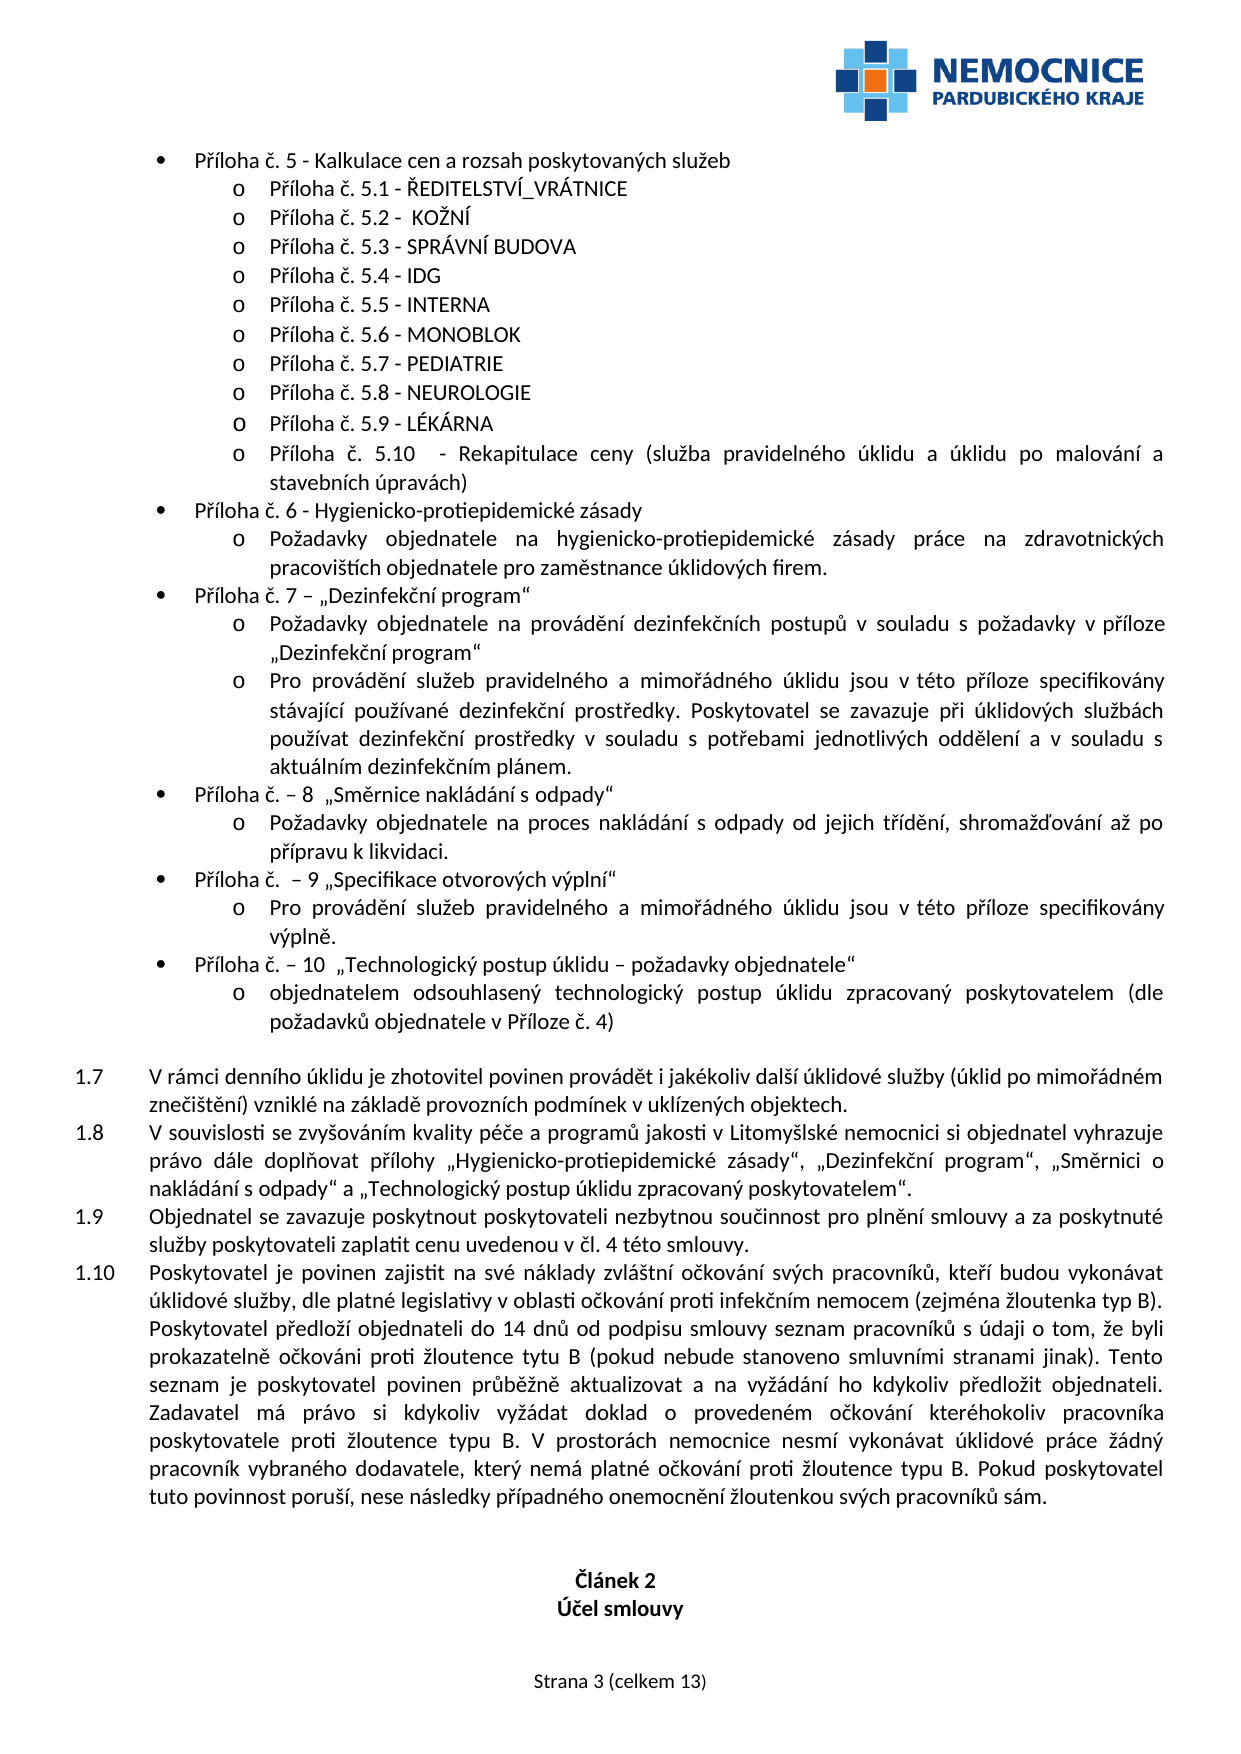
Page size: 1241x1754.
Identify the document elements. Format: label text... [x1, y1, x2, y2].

list Požadavky objednatele na proces nakládání s odpady od jejich třídění, shromažďování až po přípravu k likvidaci. [232, 808, 1165, 865]
list Příloha č. 5.10 - Rekapitulace ceny (služba pravidelného úklidu a úklidu po malování a stavebních úpravách) [232, 439, 1165, 496]
list Příloha č. 5.5 - INTERNA [232, 291, 1165, 320]
list Pro provádění služeb pravidelného a mimořádného úklidu jsou v této příloze specifikovány výplně. [232, 893, 1165, 950]
list Příloha č. 5.2 - KOŽNÍ [232, 203, 1165, 232]
text Účel smlouvy [75, 1594, 1165, 1622]
list Příloha č. 5.1 - ŘEDITELSTVÍ_VRÁTNICE [232, 174, 1165, 203]
list Příloha č. 6 - Hygienicko-protiepidemické zásady [157, 496, 1165, 524]
list Požadavky objednatele na hygienicko-protiepidemické zásady práce na zdravotnických pracovištích objednatele pro zaměstnance úklidových firem. [232, 524, 1165, 581]
list Příloha č. 5.9 - LÉKÁRNA [232, 407, 1165, 439]
list Pro provádění služeb pravidelného a mimořádného úklidu jsou v této příloze specifikovány stávající používané dezinfekční prostředky. Poskytovatel se zavazuje při úklidových službách používat dezinfekční prostředky v souladu s potřebami jednotlivých oddělení a v souladu s aktuálním dezinfekčním plánem. [232, 667, 1165, 780]
list Objednatel se zavazuje poskytnout poskytovateli nezbytnou součinnost pro plnění smlouvy a za poskytnuté služby poskytovateli zaplatit cenu uvedenou v čl. 4 této smlouvy. [74, 1202, 1165, 1258]
list Příloha č. – 9 „Specifikace otvorových výplní“ [157, 865, 1165, 893]
list Požadavky objednatele na provádění dezinfekčních postupů v souladu s požadavky v příloze „Dezinfekční program“ [232, 609, 1165, 667]
list Příloha č. 5.3 - SPRÁVNÍ BUDOVA [232, 232, 1165, 261]
list Poskytovatel je povinen zajistit na své náklady zvláštní očkování svých pracovníků, kteří budou vykonávat úklidové služby, dle platné legislativy v oblasti očkování proti infekčním nemocem (zejména žloutenka typ B). Poskytovatel předloží objednateli do 14 dnů od podpisu smlouvy seznam pracovníků s údaji o tom, že byli prokazatelně očkováni proti žloutence tytu B (pokud nebude stanoveno smluvními stranami jinak). Tento seznam je poskytovatel povinen průběžně aktualizovat a na vyžádání ho kdykoliv předložit objednateli. Zadavatel má právo si kdykoliv vyžádat doklad o provedeném očkování kteréhokoliv pracovníka poskytovatele proti žloutence typu B. V prostorách nemocnice nesmí vykonávat úklidové práce žádný pracovník vybraného dodavatele, který nemá platné očkování proti žloutence typu B. Pokud poskytovatel tuto povinnost poruší, nese následky případného onemocnění žloutenkou svých pracovníků sám. [74, 1258, 1165, 1510]
list Příloha č. 5.7 - PEDIATRIE [232, 349, 1165, 378]
list Příloha č. 7 – „Dezinfekční program“ [157, 581, 1165, 609]
list Příloha č. 5.4 - IDG [232, 261, 1165, 291]
list Příloha č. 5.8 - NEUROLOGIE [232, 378, 1165, 407]
picture [834, 39, 1144, 122]
list Příloha č. 5 - Kalkulace cen a rozsah poskytovaných služeb [157, 146, 1165, 174]
list V souvislosti se zvyšováním kvality péče a programů jakosti v Litomyšlské nemocnici si objednatel vyhrazuje právo dále doplňovat přílohy „Hygienicko-protiepidemické zásady“, „Dezinfekční program“, „Směrnici o nakládání s odpady“ a „Technologický postup úklidu zpracovaný poskytovatelem“. [75, 1118, 1165, 1202]
list Příloha č. 5.6 - MONOBLOK [232, 320, 1165, 349]
list objednatelem odsouhlasený technologický postup úklidu zpracovaný poskytovatelem (dle požadavků objednatele v Příloze č. 4) [232, 978, 1165, 1035]
list Příloha č. – 10 „Technologický postup úklidu – požadavky objednatele“ [157, 950, 1165, 978]
list V rámci denního úklidu je zhotovitel povinen provádět i jakékoliv další úklidové služby (úklid po mimořádném znečištění) vzniklé na základě provozních podmínek v uklízených objektech. [74, 1062, 1165, 1118]
list Příloha č. – 8 „Směrnice nakládání s odpady“ [157, 780, 1165, 808]
